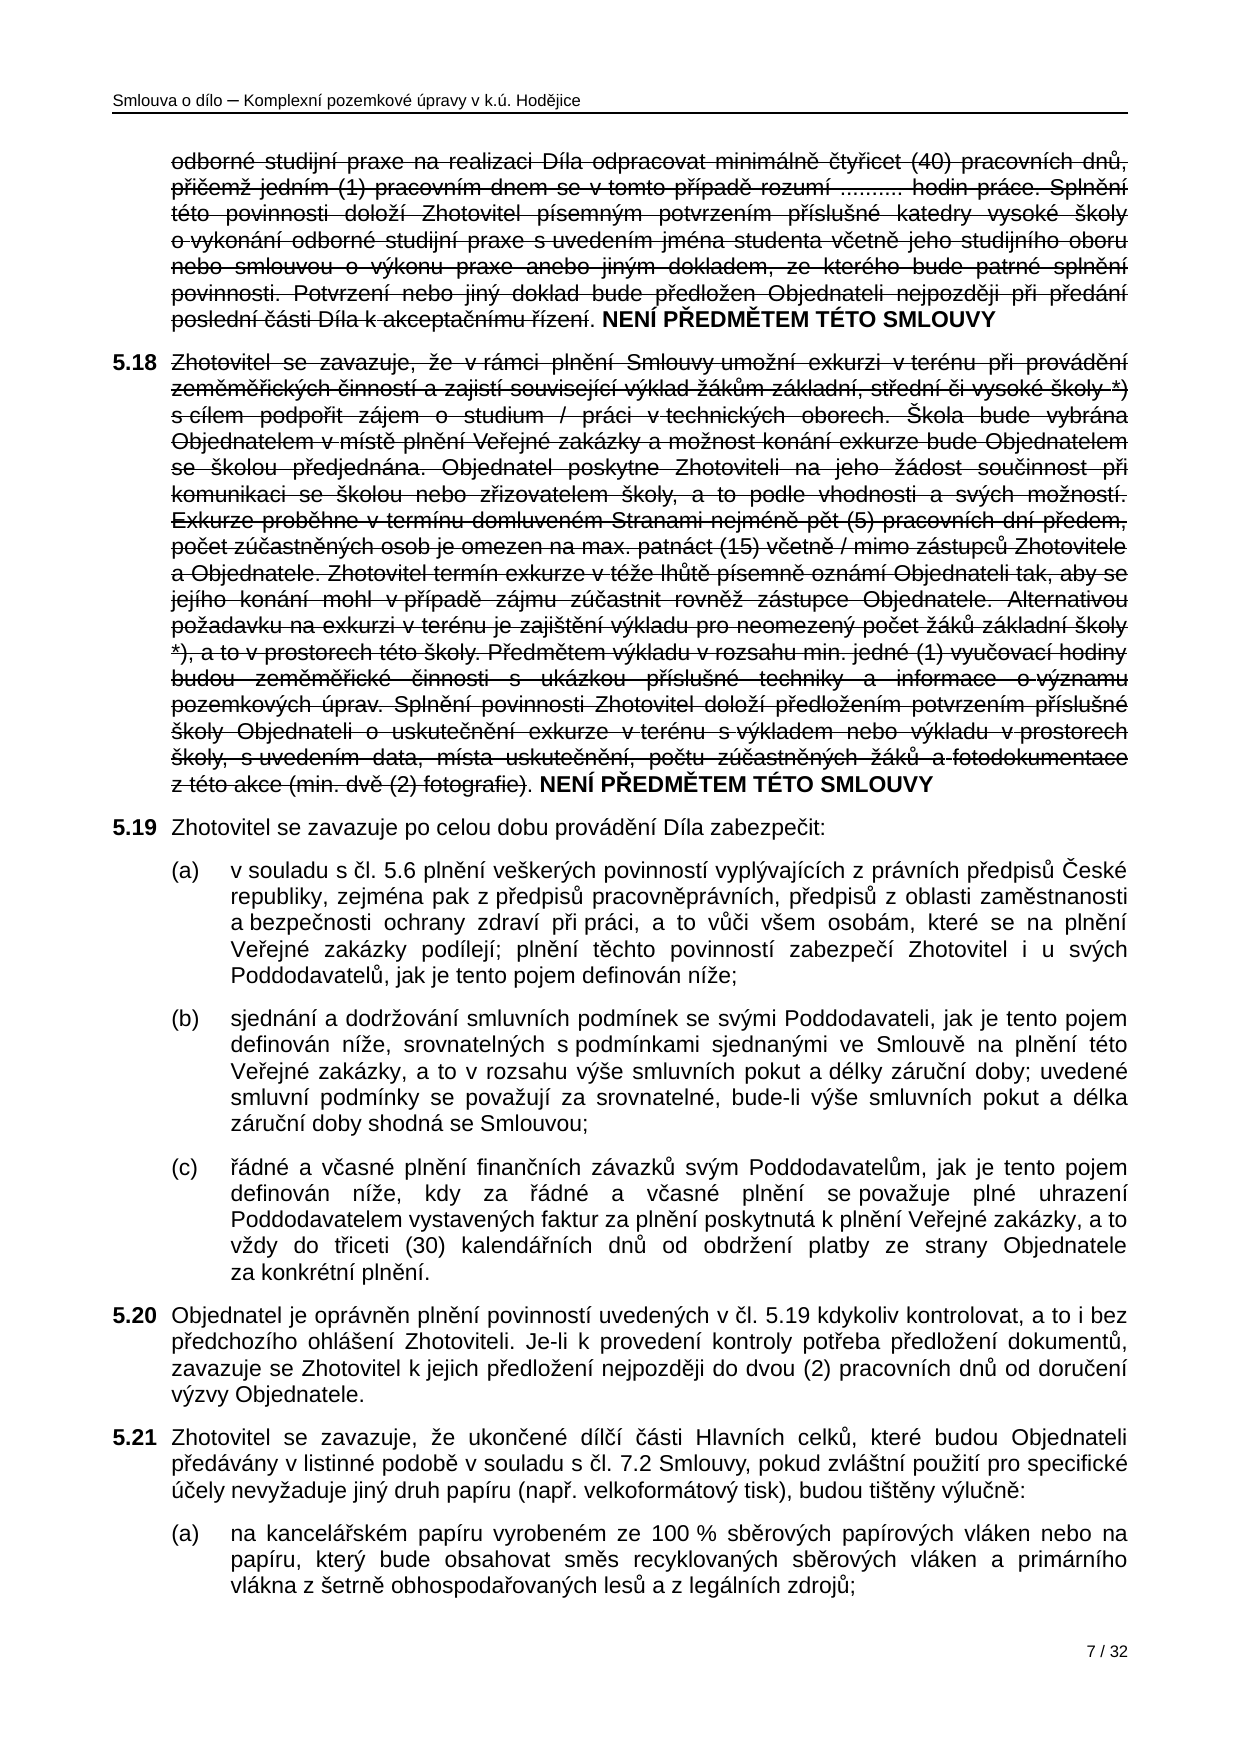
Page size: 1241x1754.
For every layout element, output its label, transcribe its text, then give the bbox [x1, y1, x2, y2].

text Zhotovitel se zavazuje, že v rámci plnění Smlouvy umožní exkurzi v terénu při provádění zeměměřických činností a zajistí související výklad žákům základní, střední či vysoké školy *) s cílem podpořit zájem o studium / práci v technických oborech. Škola bude vybrána Objednatelem v místě plnění Veřejné zakázky a možnost konání exkurze bude Objednatelem se školou předjednána. Objednatel poskytne Zhotoviteli na jeho žádost součinnost při komunikaci se školou nebo zřizovatelem školy, a to podle vhodnosti a svých možností. Exkurze proběhne v termínu domluveném Stranami nejméně pět (5) pracovních dní předem, počet zúčastněných osob je omezen na max. patnáct (15) včetně / mimo zástupců Zhotovitele a Objednatele. Zhotovitel termín exkurze v téže lhůtě písemně oznámí Objednateli tak, aby se jejího konání mohl v případě zájmu zúčastnit rovněž zástupce Objednatele. Alternativou požadavku na exkurzi v terénu je zajištění výkladu pro neomezený počet žáků základní školy *), a to v prostorech této školy. Předmětem výkladu v rozsahu min. jedné (1) vyučovací hodiny budou zeměměřické činnosti s ukázkou příslušné techniky a informace o významu pozemkových úprav. Splnění povinnosti Zhotovitel doloží předložením potvrzením příslušné školy Objednateli o uskutečnění exkurze v terénu s výkladem nebo výkladu v prostorech školy, s uvedením data, místa uskutečnění, počtu zúčastněných žáků a fotodokumentace z této akce (min. dvě (2) fotografie). NENÍ PŘEDMĚTEM TÉTO SMLOUVY [112, 349, 1128, 797]
list v souladu s čl. 5.6 plnění veškerých povinností vyplývajících z právních předpisů České republiky, zejména pak z předpisů pracovněprávních, předpisů z oblasti zaměstnanosti a bezpečnosti ochrany zdraví při práci, a to vůči všem osobám, které se na plnění Veřejné zakázky podílejí; plnění těchto povinností zabezpečí Zhotovitel i u svých Poddodavatelů, jak je tento pojem definován níže; [171, 857, 1128, 988]
text Objednatel je oprávněn plnění povinností uvedených v čl. 5.19 kdykoliv kontrolovat, a to i bez předchozího ohlášení Zhotoviteli. Je-li k provedení kontroly potřeba předložení dokumentů, zavazuje se Zhotovitel k jejich předložení nejpozději do dvou (2) pracovních dnů od doručení výzvy Objednatele. [112, 1302, 1128, 1407]
text Zhotovitel se zavazuje, že ukončené dílčí části Hlavních celků, které budou Objednateli předávány v listinné podobě v souladu s čl. 7.2 Smlouvy, pokud zvláštní použití pro specifické účely nevyžaduje jiný druh papíru (např. velkoformátový tisk), budou tištěny výlučně: [112, 1424, 1128, 1503]
list sjednání a dodržování smluvních podmínek se svými Poddodavateli, jak je tento pojem definován níže, srovnatelných s podmínkami sjednanými ve Smlouvě na plnění této Veřejné zakázky, a to v rozsahu výše smluvních pokut a délky záruční doby; uvedené smluvní podmínky se považují za srovnatelné, bude-li výše smluvních pokut a délka záruční doby shodná se Smlouvou; [171, 1005, 1128, 1137]
list na kancelářském papíru vyrobeném ze 100 % sběrových papírových vláken nebo na papíru, který bude obsahovat směs recyklovaných sběrových vláken a primárního vlákna z šetrně obhospodařovaných lesů a z legálních zdrojů; [171, 1520, 1128, 1599]
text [112, 148, 1128, 332]
text Zhotovitel se zavazuje po celou dobu provádění Díla zabezpečit: [112, 813, 1128, 840]
list řádné a včasné plnění finančních závazků svým Poddodavatelům, jak je tento pojem definován níže, kdy za řádné a včasné plnění se považuje plné uhrazení Poddodavatelem vystavených faktur za plnění poskytnutá k plnění Veřejné zakázky, a to vždy do třiceti (30) kalendářních dnů od obdržení platby ze strany Objednatele za konkrétní plnění. [171, 1153, 1128, 1285]
